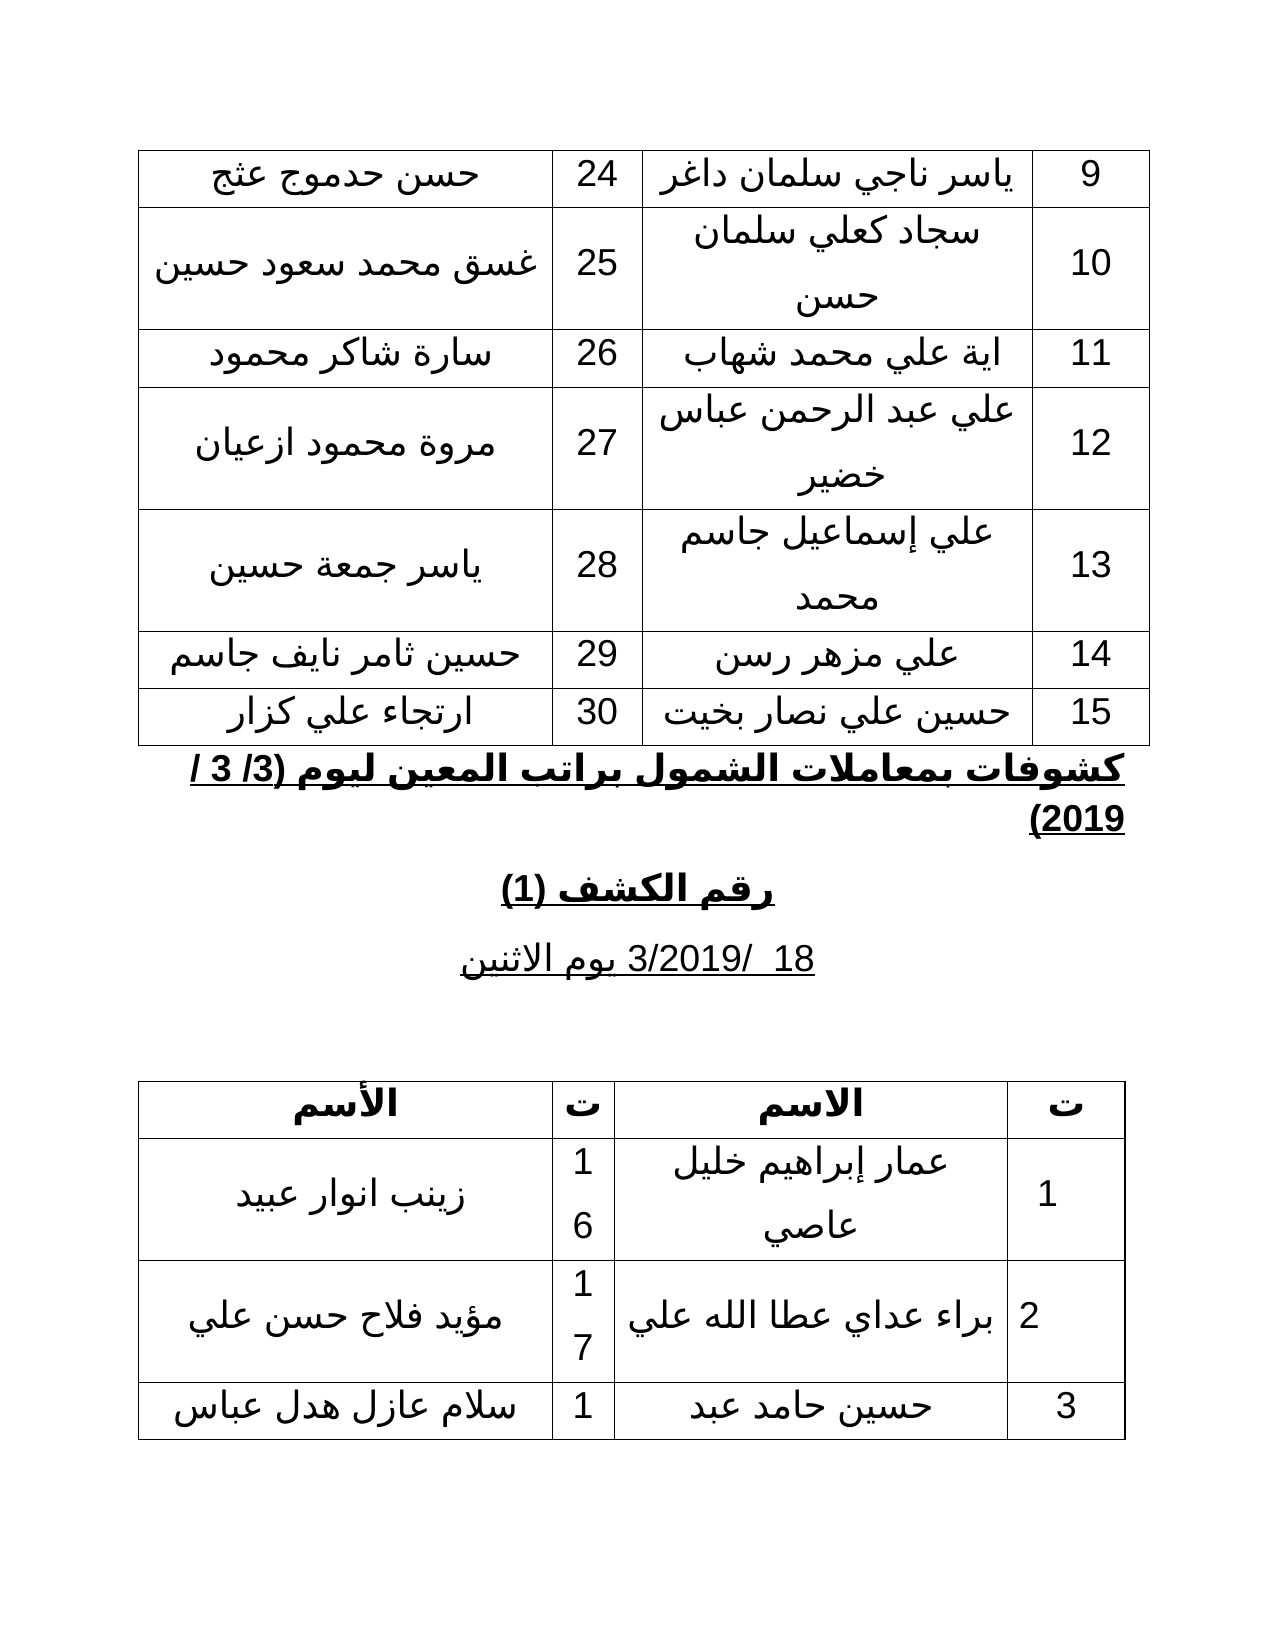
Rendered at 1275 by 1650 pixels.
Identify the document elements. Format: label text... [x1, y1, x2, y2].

table_cell 26 [553, 330, 642, 387]
table_cell سجاد كعلي سلمان حسن [643, 208, 1032, 329]
table_cell ياسر جمعة حسين [139, 510, 552, 631]
table_header ت [1008, 1082, 1124, 1138]
table_cell حسين ثامر نايف جاسم [139, 632, 552, 688]
table_cell علي عبد الرحمن عباس خضير [643, 388, 1032, 508]
table_cell ارتجاء علي كزار [139, 689, 552, 745]
table_cell 25 [553, 208, 642, 329]
table_cell 9 [1033, 151, 1149, 207]
table_cell غسق محمد سعود حسين [139, 208, 552, 329]
table_cell 12 [1033, 388, 1149, 508]
table_cell 11 [1033, 330, 1149, 387]
table_cell 1 [1008, 1139, 1124, 1260]
table_cell سلام عازل هدل عباس [139, 1383, 552, 1439]
table_cell 17 [553, 1261, 614, 1382]
table_cell علي مزهر رسن [643, 632, 1032, 688]
table_cell حسن حدموج عثج [139, 151, 552, 207]
table_cell علي إسماعيل جاسم محمد [643, 510, 1032, 631]
text رقم الكشف (1) [150, 866, 1125, 909]
table_cell 29 [553, 632, 642, 688]
table_cell 14 [1033, 632, 1149, 688]
table_cell 30 [553, 689, 642, 745]
table_cell مروة محمود ازعيان [139, 388, 552, 508]
table_cell 13 [1033, 510, 1149, 631]
table_cell 2 [1008, 1261, 1124, 1382]
table_cell 10 [1033, 208, 1149, 329]
table_cell 16 [553, 1139, 614, 1260]
table_cell حسين علي نصار بخيت [643, 689, 1032, 745]
table_cell 15 [1033, 689, 1149, 745]
table_cell 27 [553, 388, 642, 508]
table_cell 3 [1008, 1383, 1124, 1439]
table_cell 24 [553, 151, 642, 207]
table_cell براء عداي عطا الله علي [615, 1261, 1007, 1382]
table_header ت [553, 1082, 614, 1138]
table_header الاسم [615, 1082, 1007, 1138]
table_cell 18 [553, 1383, 614, 1439]
table_cell اية علي محمد شهاب [643, 330, 1032, 387]
table_cell ياسر ناجي سلمان داغر [643, 151, 1032, 207]
table_cell عمار إبراهيم خليل عاصي [615, 1139, 1007, 1260]
text كشوفات بمعاملات الشمول براتب المعين ليوم (3/ 3 /2019) [150, 746, 1125, 839]
table_cell زينب انوار عبيد [139, 1139, 552, 1260]
table_header الأسم [139, 1082, 552, 1138]
table_cell 28 [553, 510, 642, 631]
text 18 /3/2019 يوم الاثنين [150, 937, 1125, 980]
table_cell مؤيد فلاح حسن علي [139, 1261, 552, 1382]
table_cell سارة شاكر محمود [139, 330, 552, 387]
table_cell حسين حامد عبد [615, 1383, 1007, 1439]
